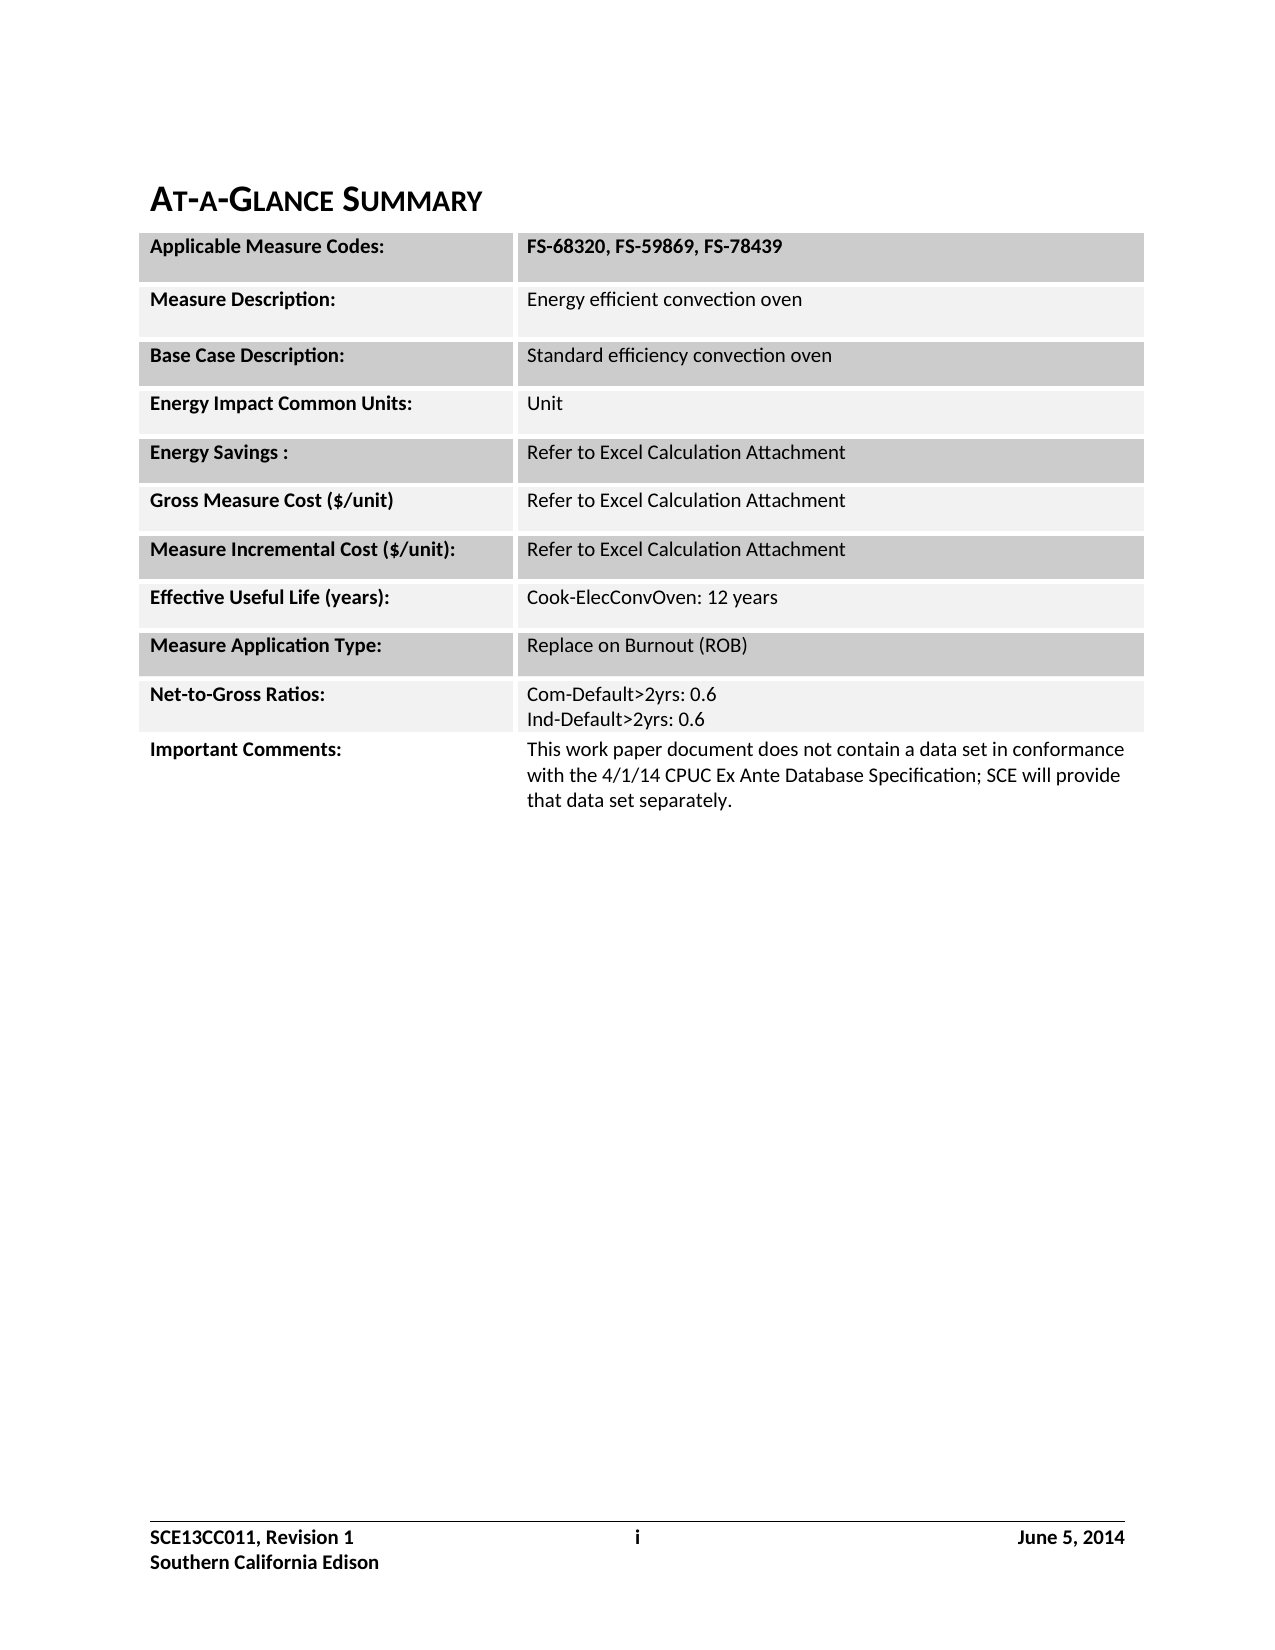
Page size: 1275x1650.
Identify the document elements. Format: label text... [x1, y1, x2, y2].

table_cell Com-Default>2yrs: 0.6 Ind-Default>2yrs: 0.6 [518, 681, 1144, 732]
table_cell Energy Impact Common Units: [139, 391, 513, 434]
table_cell Energy efficient convection oven [518, 287, 1144, 337]
table_cell Net-to-Gross Ratios: [139, 681, 513, 732]
table_cell Measure Application Type: [139, 633, 513, 676]
table_cell This work paper document does not contain a data set in conformance with the 4/1/14 CPUC Ex Ante Database Specification; SCE will provide that data set separately. [518, 737, 1144, 813]
table_cell Effective Useful Life (years): [139, 584, 513, 628]
table_cell Refer to Excel Calculation Attachment [518, 439, 1144, 483]
table_cell Unit [518, 391, 1144, 434]
table_header FS-68320, FS-59869, FS-78439 [518, 233, 1144, 282]
table_cell Cook-ElecConvOven: 12 years [518, 584, 1144, 628]
subtitle At-a-Glance Summary [150, 175, 1125, 221]
table_cell Refer to Excel Calculation Attachment [518, 487, 1144, 531]
table_cell Energy Savings : [139, 439, 513, 483]
table_cell Important Comments: [139, 737, 513, 813]
table_cell Measure Description: [139, 287, 513, 337]
table_cell Gross Measure Cost ($/unit) [139, 487, 513, 531]
table_header Applicable Measure Codes: [139, 233, 513, 282]
table_cell Standard efficiency convection oven [518, 342, 1144, 386]
table_cell Measure Incremental Cost ($/unit): [139, 536, 513, 579]
table_cell Base Case Description: [139, 342, 513, 386]
table_cell Replace on Burnout (ROB) [518, 633, 1144, 676]
table_cell Refer to Excel Calculation Attachment [518, 536, 1144, 579]
